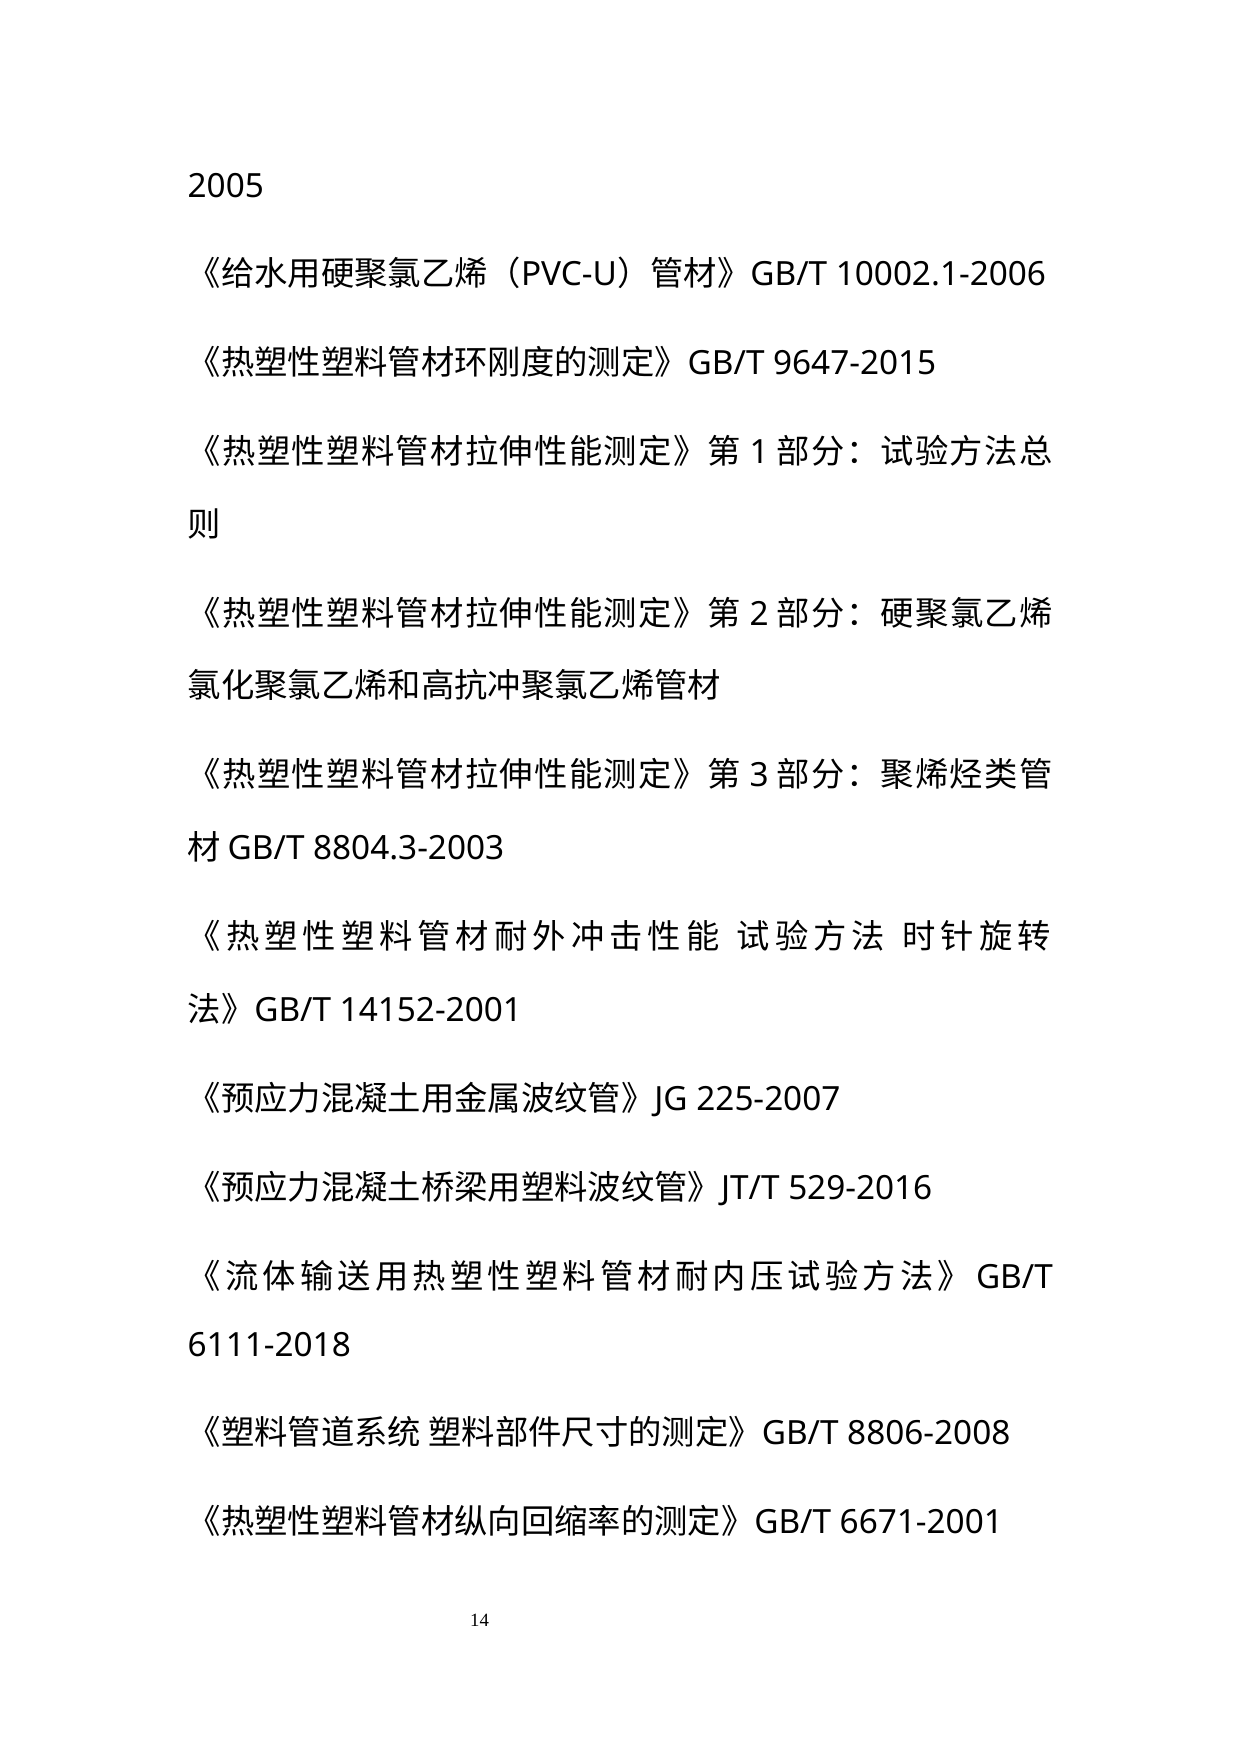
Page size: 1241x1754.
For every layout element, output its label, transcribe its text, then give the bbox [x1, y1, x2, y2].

text 《热塑性塑料管材拉伸性能测定》第1部分：试验方法总则 [187, 425, 1053, 546]
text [187, 162, 1053, 207]
text 《流体输送用热塑性塑料管材耐内压试验方法》GB/T 6111-2018 [187, 1250, 1053, 1367]
text 《热塑性塑料管材拉伸性能测定》第3部分：聚烯烃类管材GB/T 8804.3-2003 [187, 748, 1053, 869]
text 《塑料管道系统 塑料部件尺寸的测定》GB/T 8806-2008 [187, 1406, 1053, 1454]
text 《热塑性塑料管材纵向回缩率的测定》GB/T 6671-2001 [187, 1495, 1053, 1544]
text 《热塑性塑料管材拉伸性能测定》第2部分：硬聚氯乙烯氯化聚氯乙烯和高抗冲聚氯乙烯管材 [187, 587, 1053, 707]
text 《热塑性塑料管材环刚度的测定》GB/T 9647-2015 [187, 336, 1053, 384]
text 《预应力混凝土桥梁用塑料波纹管》JT/T 529-2016 [187, 1161, 1053, 1209]
text 《预应力混凝土用金属波纹管》JG 225-2007 [187, 1072, 1053, 1120]
text 《给水用硬聚氯乙烯（PVC-U）管材》GB/T 10002.1-2006 [187, 247, 1053, 295]
text 《热塑性塑料管材耐外冲击性能 试验方法 时针旋转法》GB/T 14152-2001 [187, 910, 1053, 1031]
